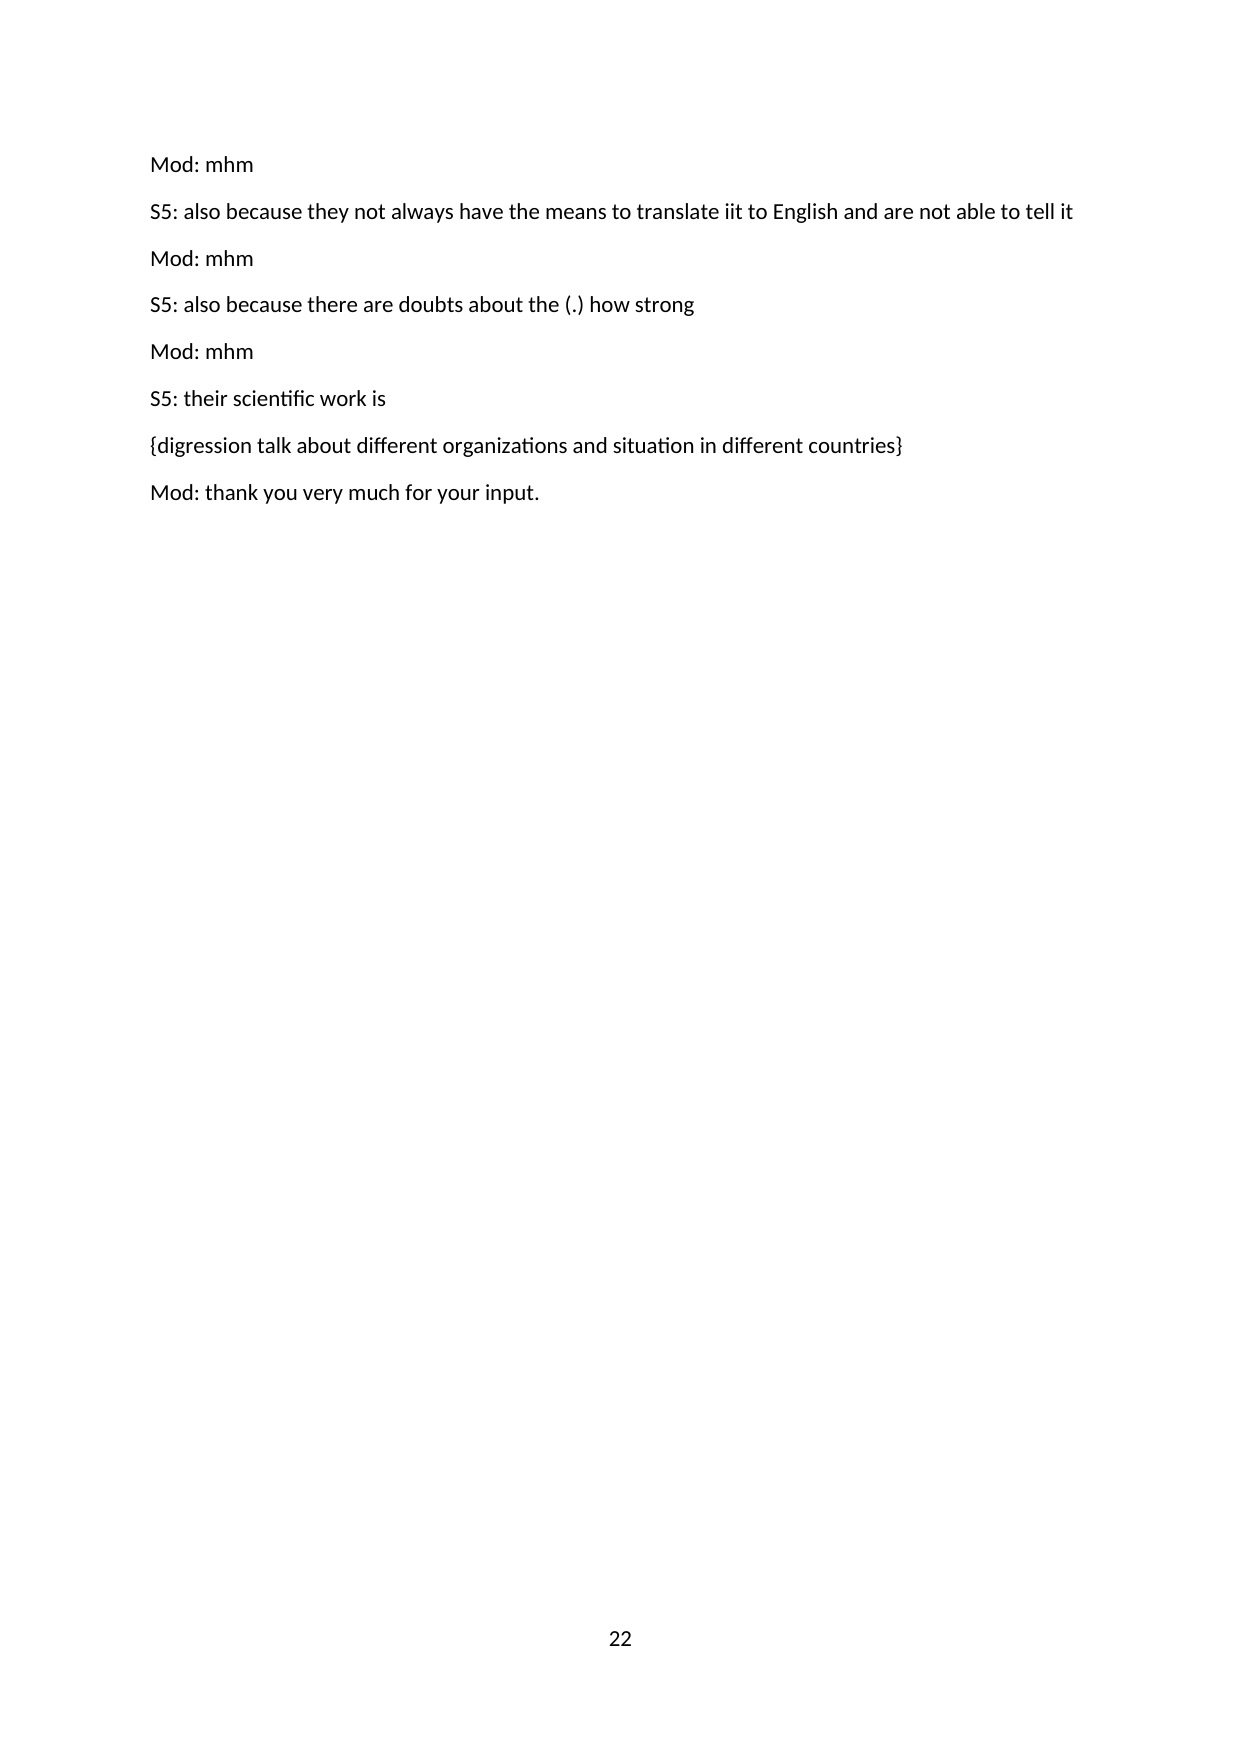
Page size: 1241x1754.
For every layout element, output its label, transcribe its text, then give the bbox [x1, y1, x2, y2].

text Mod: mhm [150, 244, 1090, 272]
text Mod: mhm [150, 337, 1090, 366]
text S5: also because there are doubts about the (.) how strong [150, 291, 1090, 319]
text Mod: thank you very much for your input. [150, 478, 1090, 506]
text S5: their scientific work is [150, 384, 1090, 412]
text {digression talk about different organizations and situation in different countries} [150, 431, 1090, 459]
text Mod: mhm [150, 150, 1090, 178]
text S5: also because they not always have the means to translate iit to English and are not able to tell it [150, 197, 1090, 225]
